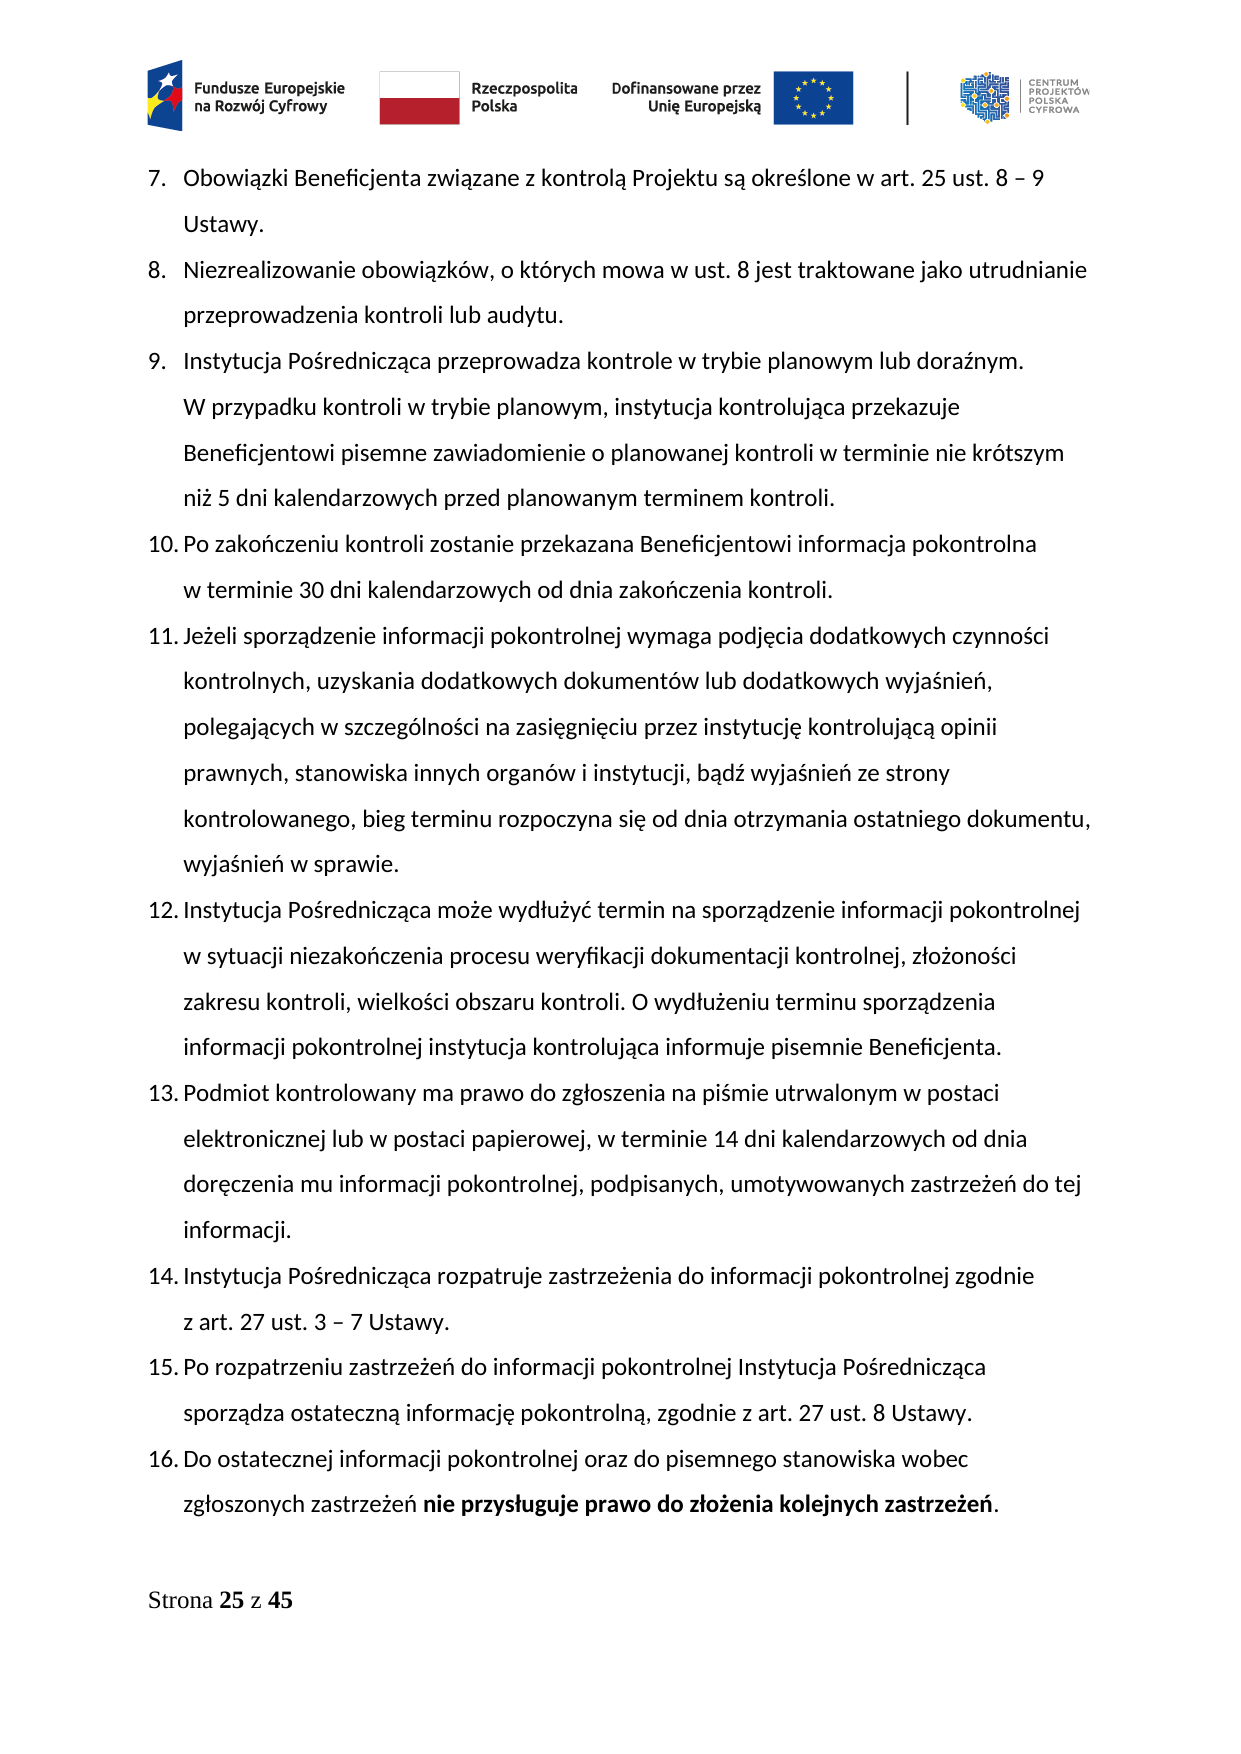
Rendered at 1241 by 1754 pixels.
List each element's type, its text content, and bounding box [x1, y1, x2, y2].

picture [147, 60, 1090, 131]
list Jeżeli sporządzenie informacji pokontrolnej wymaga podjęcia dodatkowych czynności kontrolnych, uzyskania dodatkowych dokumentów lub dodatkowych wyjaśnień, polegających w szczególności na zasięgnięciu przez instytucję kontrolującą opinii prawnych, stanowiska innych organów i instytucji, bądź wyjaśnień ze strony kontrolowanego, bieg terminu rozpoczyna się od dnia otrzymania ostatniego dokumentu, wyjaśnień w sprawie. [148, 620, 1093, 879]
list Do ostatecznej informacji pokontrolnej oraz do pisemnego stanowiska wobec zgłoszonych zastrzeżeń nie przysługuje prawo do złożenia kolejnych zastrzeżeń. [148, 1443, 1093, 1519]
list Instytucja Pośrednicząca przeprowadza kontrole w trybie planowym lub doraźnym. W przypadku kontroli w trybie planowym, instytucja kontrolująca przekazuje Beneficjentowi pisemne zawiadomienie o planowanej kontroli w terminie nie krótszym niż 5 dni kalendarzowych przed planowanym terminem kontroli. [148, 345, 1093, 513]
list Instytucja Pośrednicząca rozpatruje zastrzeżenia do informacji pokontrolnej zgodnie z art. 27 ust. 3 – 7 Ustawy. [148, 1260, 1093, 1336]
list Po rozpatrzeniu zastrzeżeń do informacji pokontrolnej Instytucja Pośrednicząca sporządza ostateczną informację pokontrolną, zgodnie z art. 27 ust. 8 Ustawy. [148, 1351, 1093, 1428]
list Instytucja Pośrednicząca może wydłużyć termin na sporządzenie informacji pokontrolnej w sytuacji niezakończenia procesu weryfikacji dokumentacji kontrolnej, złożoności zakresu kontroli, wielkości obszaru kontroli. O wydłużeniu terminu sporządzenia informacji pokontrolnej instytucja kontrolująca informuje pisemnie Beneficjenta. [148, 894, 1093, 1062]
list Podmiot kontrolowany ma prawo do zgłoszenia na piśmie utrwalonym w postaci elektronicznej lub w postaci papierowej, w terminie 14 dni kalendarzowych od dnia doręczenia mu informacji pokontrolnej, podpisanych, umotywowanych zastrzeżeń do tej informacji. [148, 1077, 1093, 1245]
list Po zakończeniu kontroli zostanie przekazana Beneficjentowi informacja pokontrolna w terminie 30 dni kalendarzowych od dnia zakończenia kontroli. [148, 528, 1093, 604]
list Niezrealizowanie obowiązków, o których mowa w ust. 8 jest traktowane jako utrudnianie przeprowadzenia kontroli lub audytu. [148, 254, 1093, 330]
list Obowiązki Beneficjenta związane z kontrolą Projektu są określone w art. 25 ust. 8 – 9 Ustawy. [148, 162, 1093, 239]
